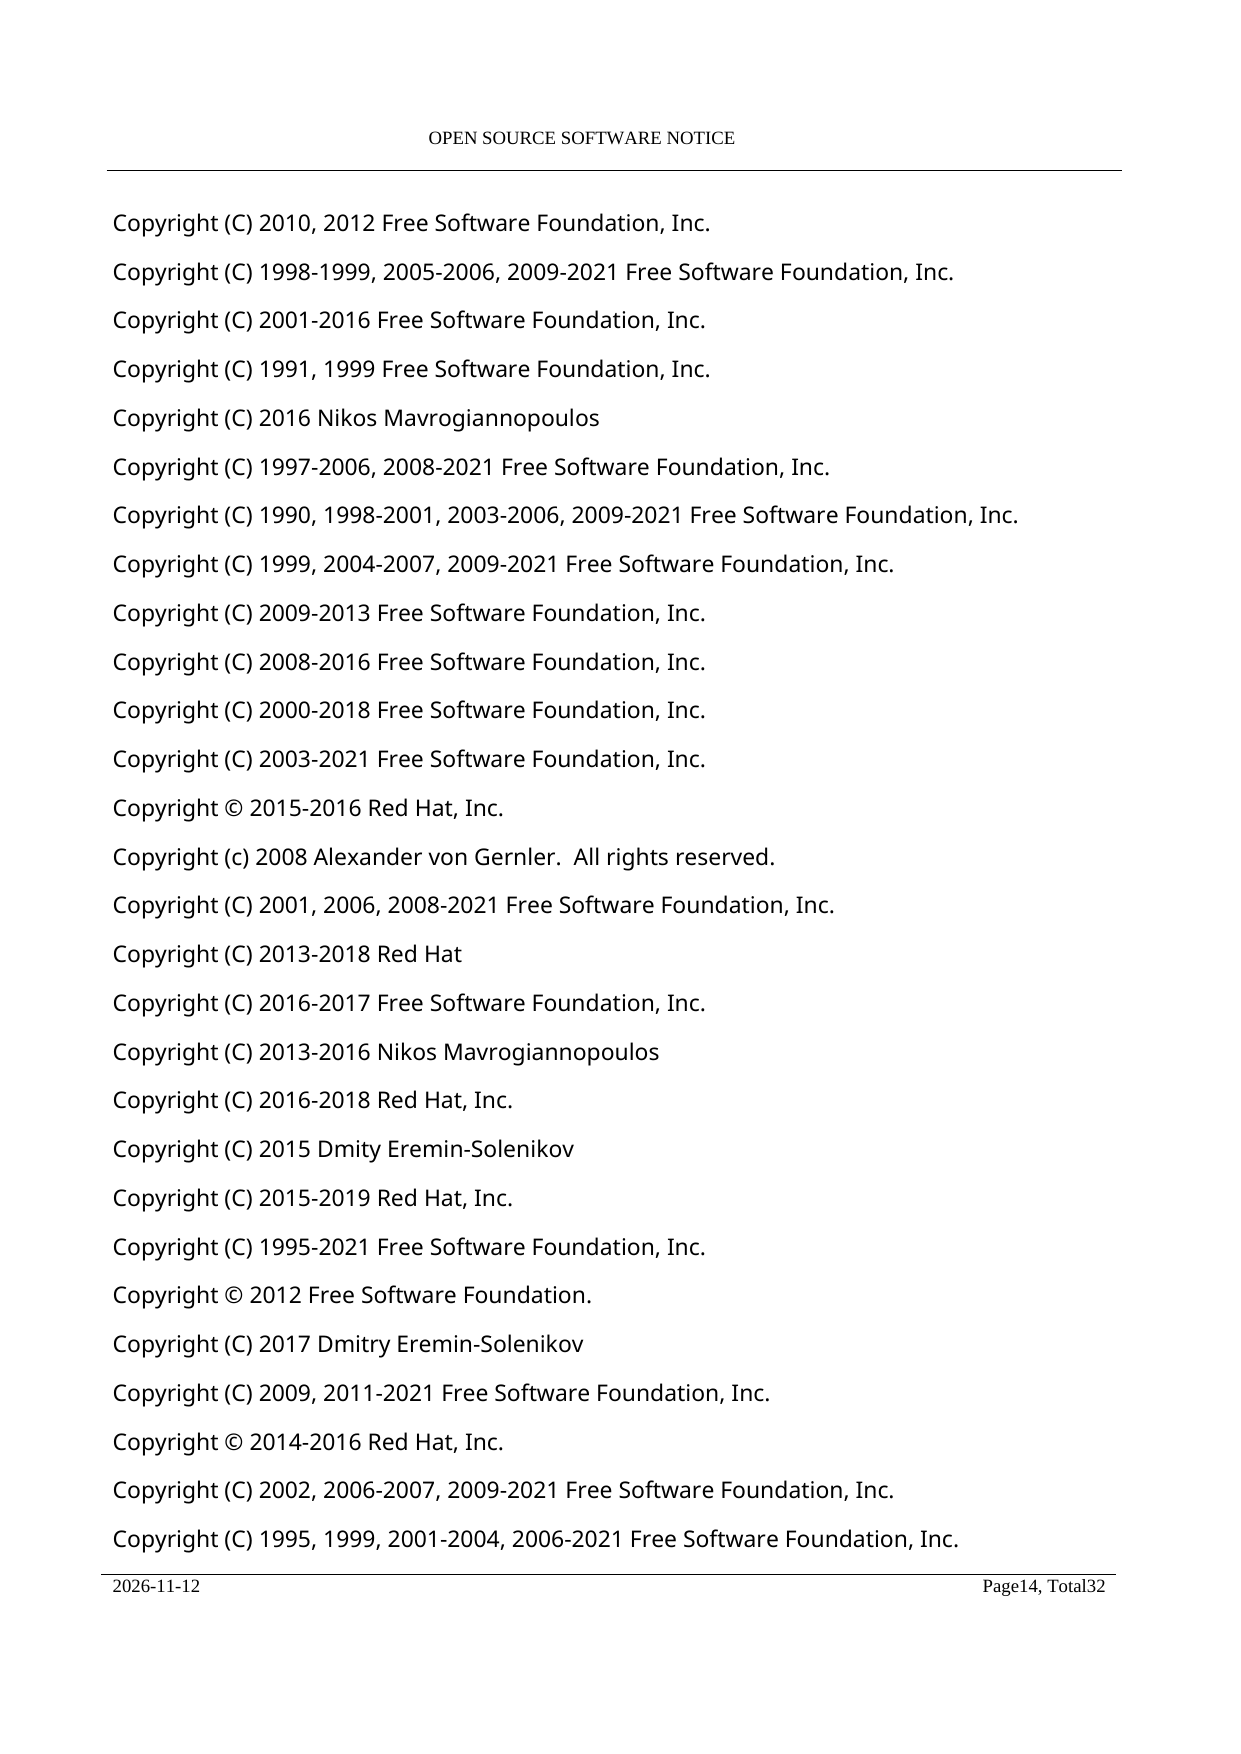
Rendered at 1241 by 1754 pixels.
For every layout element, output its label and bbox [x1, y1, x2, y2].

text [112, 206, 1128, 1555]
